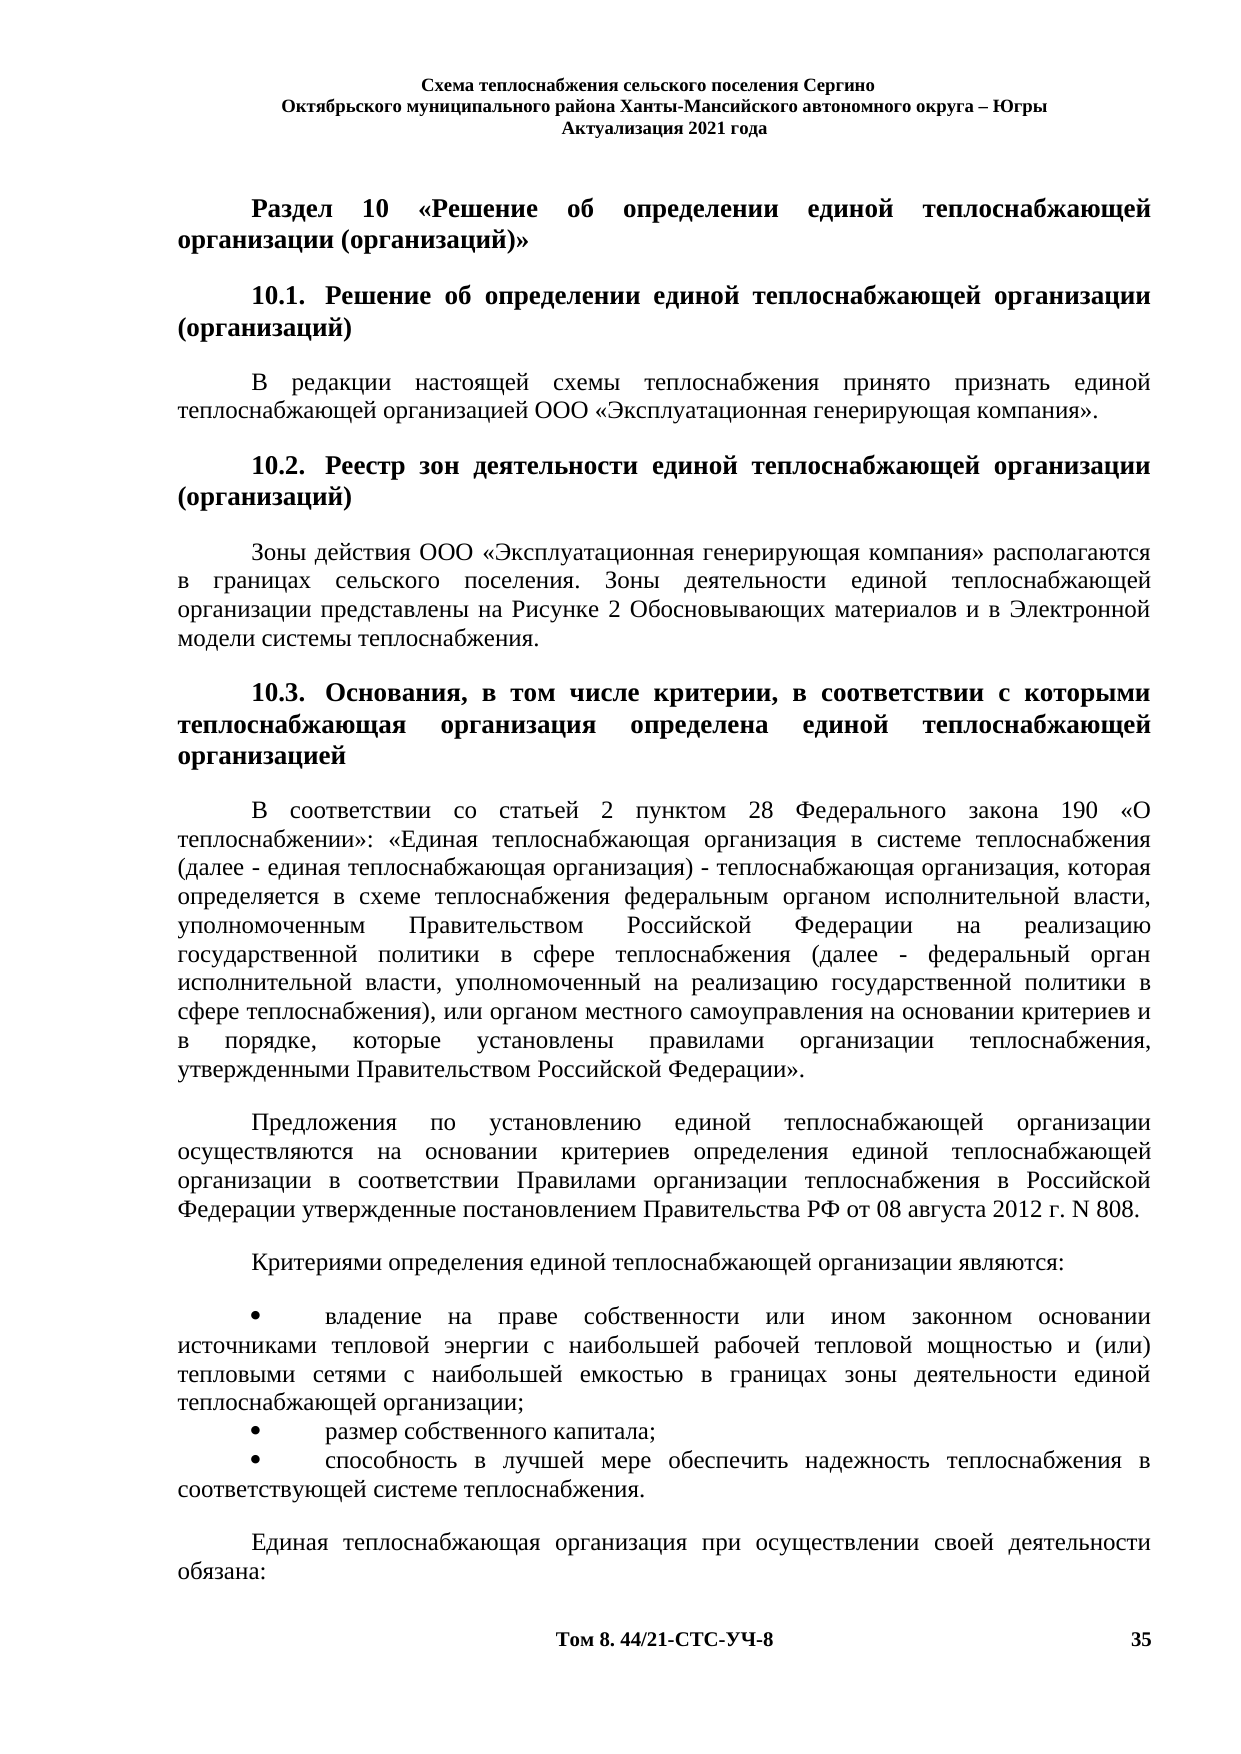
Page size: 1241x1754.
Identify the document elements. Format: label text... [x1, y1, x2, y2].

list размер собственного капитала; [177, 1416, 1152, 1445]
subtitle 10.1. Решение об определении единой теплоснабжающей организации (организаций) [177, 279, 1152, 342]
text Критериями определения единой теплоснабжающей организации являются: [177, 1247, 1152, 1276]
text Предложения по установлению единой теплоснабжающей организации осуществляются на основании критериев определения единой теплоснабжающей организации в соответствии Правилами организации теплоснабжения в Российской Федерации утвержденные постановлением Правительства РФ от 08 августа 2012 г. N 808. [177, 1107, 1152, 1222]
text В редакции настоящей схемы теплоснабжения принято признать единой теплоснабжающей организацией ООО «Эксплуатационная генерирующая компания». [177, 367, 1152, 424]
text Единая теплоснабжающая организация при осуществлении своей деятельности обязана: [177, 1527, 1152, 1585]
list владение на праве собственности или ином законном основании источниками тепловой энергии с наибольшей рабочей тепловой мощностью и (или) тепловыми сетями с наибольшей емкостью в границах зоны деятельности единой теплоснабжающей организации; [177, 1301, 1152, 1416]
subtitle 10.2. Реестр зон деятельности единой теплоснабжающей организации (организаций) [177, 449, 1152, 512]
list способность в лучшей мере обеспечить надежность теплоснабжения в соответствующей системе теплоснабжения. [177, 1445, 1152, 1502]
subtitle Раздел 10 «Решение об определении единой теплоснабжающей организации (организаций)» [177, 192, 1152, 254]
text В соответствии со статьей 2 пунктом 28 Федерального закона 190 «О теплоснабжении»: «Единая теплоснабжающая организация в системе теплоснабжения (далее - единая теплоснабжающая организация) - теплоснабжающая организация, которая определяется в схеме теплоснабжения федеральным органом исполнительной власти, уполномоченным Правительством Российской Федерации на реализацию государственной политики в сфере теплоснабжения (далее - федеральный орган исполнительной власти, уполномоченный на реализацию государственной политики в сфере теплоснабжения), или органом местного самоуправления на основании критериев и в порядке, которые установлены правилами организации теплоснабжения, утвержденными Правительством Российской Федерации». [177, 795, 1152, 1082]
subtitle 10.3. Основания, в том числе критерии, в соответствии с которыми теплоснабжающая организация определена единой теплоснабжающей организацией [177, 677, 1152, 770]
text Зоны действия ООО «Эксплуатационная генерирующая компания» располагаются в границах сельского поселения. Зоны деятельности единой теплоснабжающей организации представлены на Рисунке 2 Обосновывающих материалов и в Электронной модели системы теплоснабжения. [177, 537, 1152, 652]
